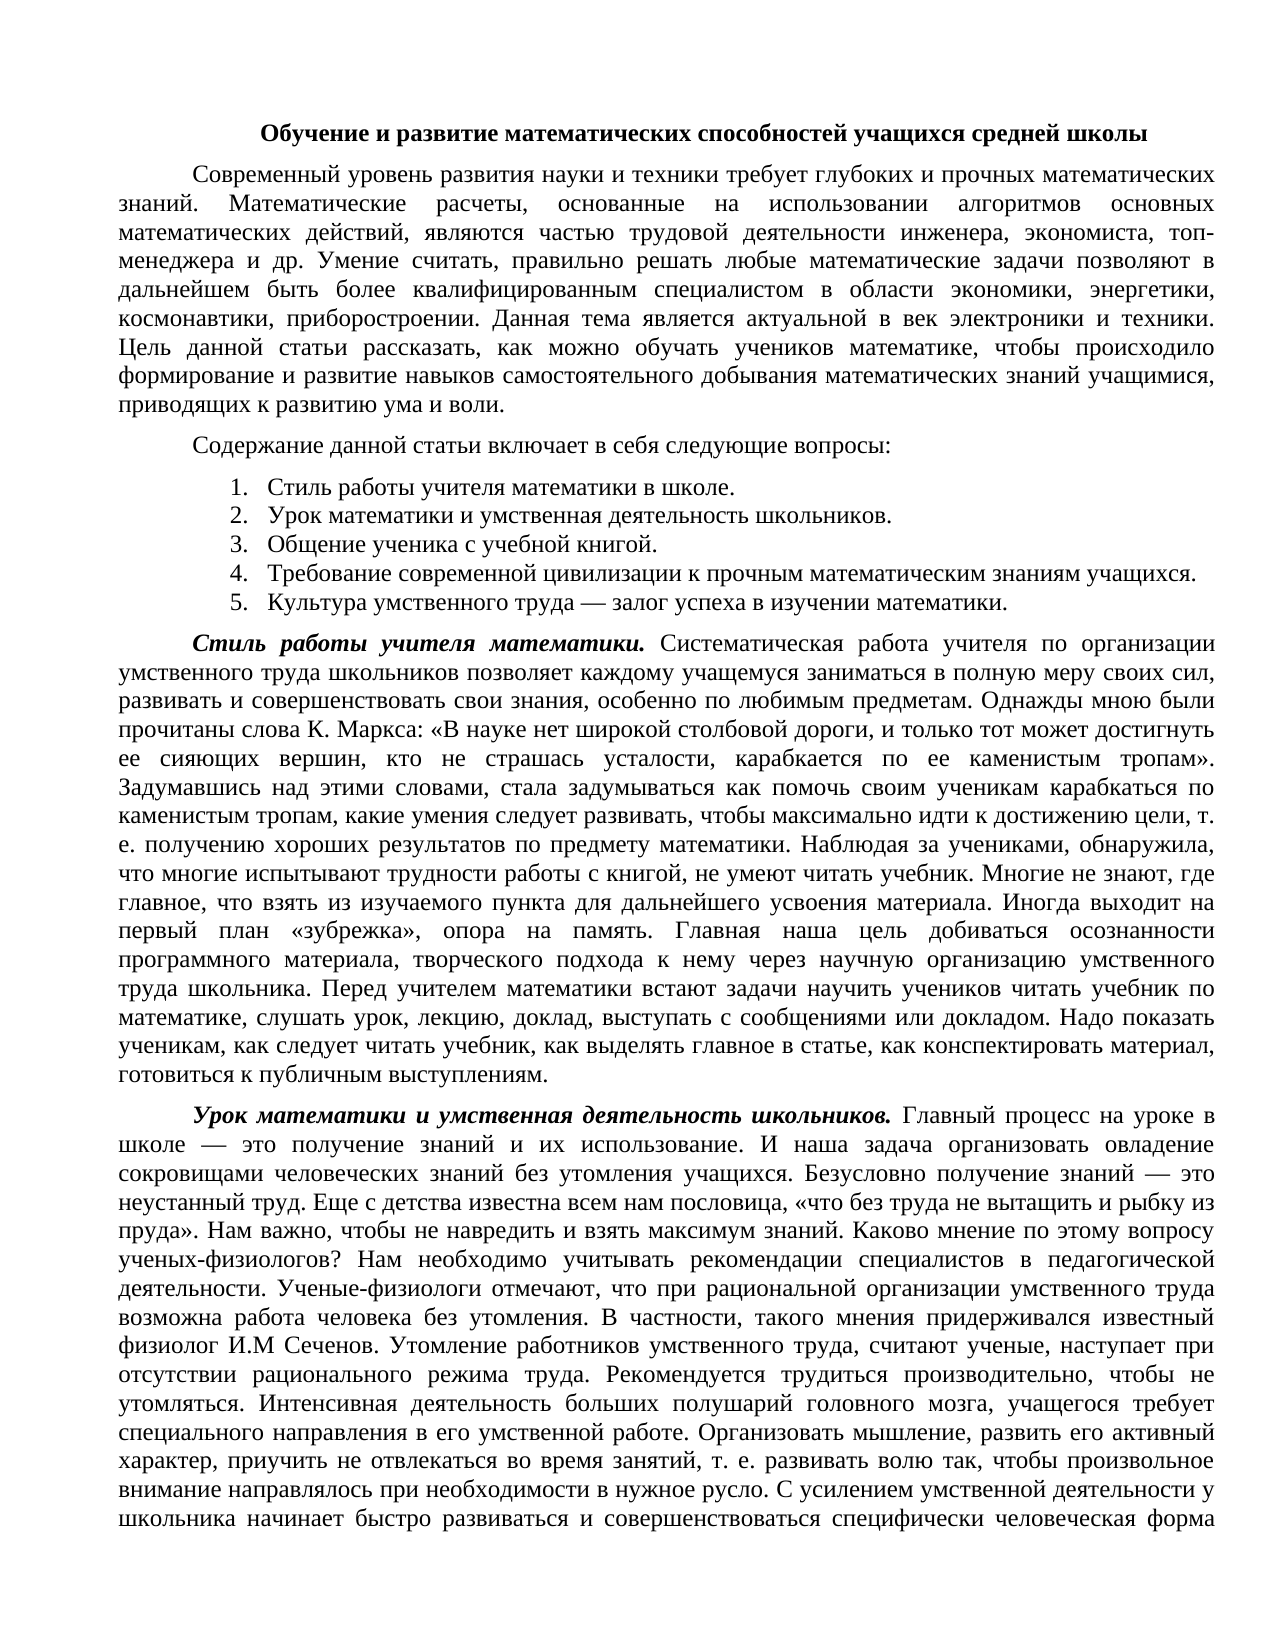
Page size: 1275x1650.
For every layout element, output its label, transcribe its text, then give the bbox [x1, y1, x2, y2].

list Стиль работы учителя математики в школе. [229, 472, 1216, 501]
list Требование современной цивилизации к прочным математическим знаниям учащихся. [229, 558, 1216, 587]
list Общение ученика с учебной книгой. [229, 529, 1216, 558]
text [118, 1101, 1216, 1532]
text Современный уровень развития науки и техники требует глубоких и прочных математических знаний. Математические расчеты, основанные на использовании алгоритмов основных математических действий, являются частью трудовой деятельности инженера, экономиста, топ-менеджера и др. Умение считать, правильно решать любые математические задачи позволяют в дальнейшем быть более квалифицированным специалистом в области экономики, энергетики, космонавтики, приборостроении. Данная тема является актуальной в век электроники и техники. Цель данной статьи рассказать, как можно обучать учеников математике, чтобы происходило формирование и развитие навыков самостоятельного добывания математических знаний учащимися, приводящих к развитию ума и воли. [118, 159, 1216, 418]
text Стиль работы учителя математики. Систематическая работа учителя по организации умственного труда школьников позволяет каждому учащемуся заниматься в полную меру своих сил, развивать и совершенствовать свои знания, особенно по любимым предметам. Однажды мною были прочитаны слова К. Маркса: «В науке нет широкой столбовой дороги, и только тот может достигнуть ее сияющих вершин, кто не страшась усталости, карабкается по ее каменистым тропам». Задумавшись над этими словами, стала задумываться как помочь своим ученикам карабкаться по каменистым тропам, какие умения следует развивать, чтобы максимально идти к достижению цели, т. е. получению хороших результатов по предмету математики. Наблюдая за учениками, обнаружила, что многие испытывают трудности работы с книгой, не умеют читать учебник. Многие не знают, где главное, что взять из изучаемого пункта для дальнейшего усвоения материала. Иногда выходит на первый план «зубрежка», опора на память. Главная наша цель добиваться осознанности программного материала, творческого подхода к нему через научную организацию умственного труда школьника. Перед учителем математики встают задачи научить учеников читать учебник по математике, слушать урок, лекцию, доклад, выступать с сообщениями или докладом. Надо показать ученикам, как следует читать учебник, как выделять главное в статье, как конспектировать материал, готовиться к публичным выступлениям. [118, 628, 1216, 1088]
text Обучение и развитие математических способностей учащихся средней школы [118, 118, 1216, 147]
list Культура умственного труда — залог успеха в изучении математики. [229, 587, 1216, 616]
text Содержание данной статьи включает в себя следующие вопросы: [118, 431, 1216, 459]
list Урок математики и умственная деятельность школьников. [229, 501, 1216, 529]
